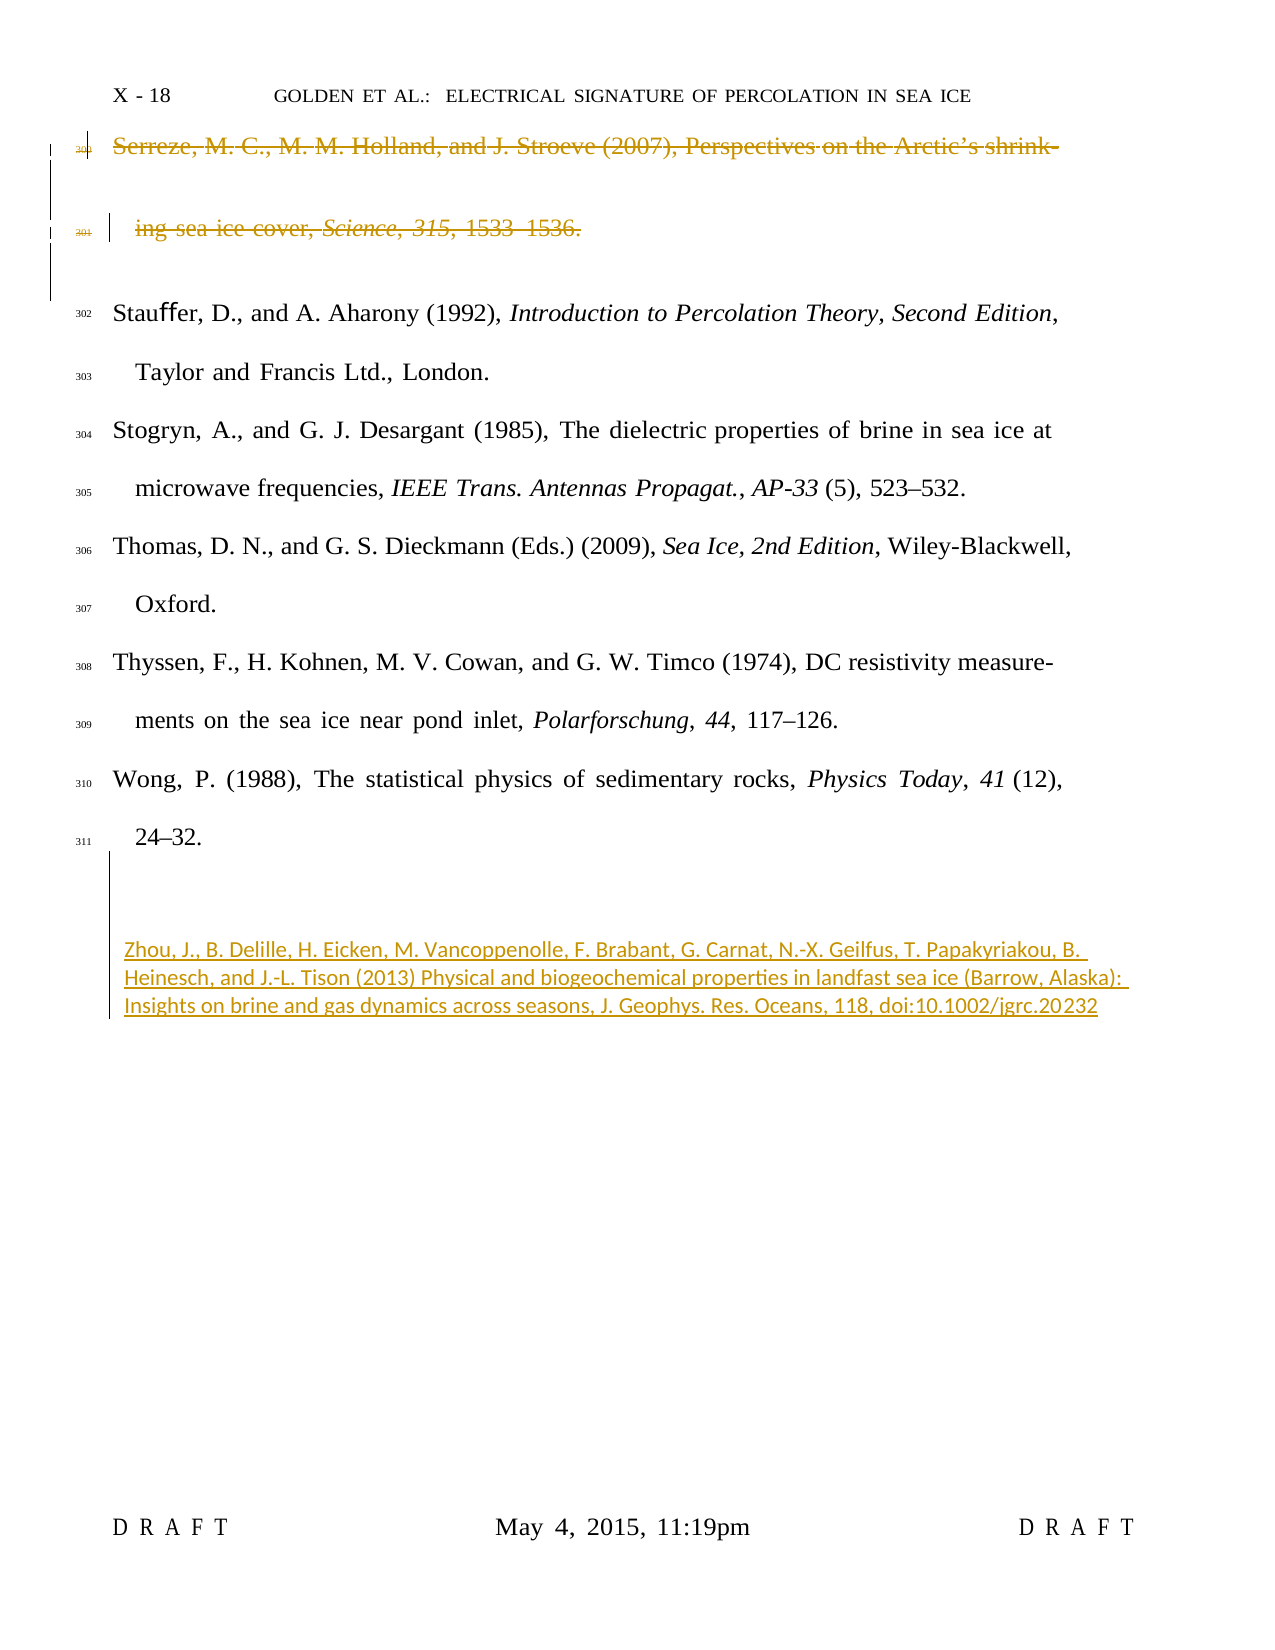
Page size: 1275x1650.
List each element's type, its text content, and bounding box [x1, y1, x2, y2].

text X - 18 GOLDEN ET AL.: ELECTRICAL SIGNATURE OF PERCOLATION IN SEA ICE [112, 83, 1171, 107]
text Taylor and Francis Ltd., London. [135, 357, 1171, 386]
text 24–32. [135, 822, 1171, 851]
text Stogryn, A., and G. J. Desargant (1985), The dielectric properties of brine in sea ice at [112, 415, 1171, 443]
text Wong, P. (1988), The statistical physics of sedimentary rocks, Physics Today, 41 (12), [112, 764, 1171, 793]
text Oxford. [135, 589, 1171, 618]
text microwave frequencies, IEEE Trans. Antennas Propagat., AP-33 (5), 523–532. [135, 473, 1171, 502]
text Stauﬀer, D., and A. Aharony (1992), Introduction to Percolation Theory, Second Edition, [112, 294, 1171, 328]
text Thomas, D. N., and G. S. Dieckmann (Eds.) (2009), Sea Ice, 2nd Edition, Wiley-Blackwell, [112, 531, 1171, 560]
text ments on the sea ice near pond inlet, Polarforschung, 44, 117–126. [135, 706, 1171, 734]
text Thyssen, F., H. Kohnen, M. V. Cowan, and G. W. Timco (1974), DC resistivity measure- [112, 647, 1171, 676]
